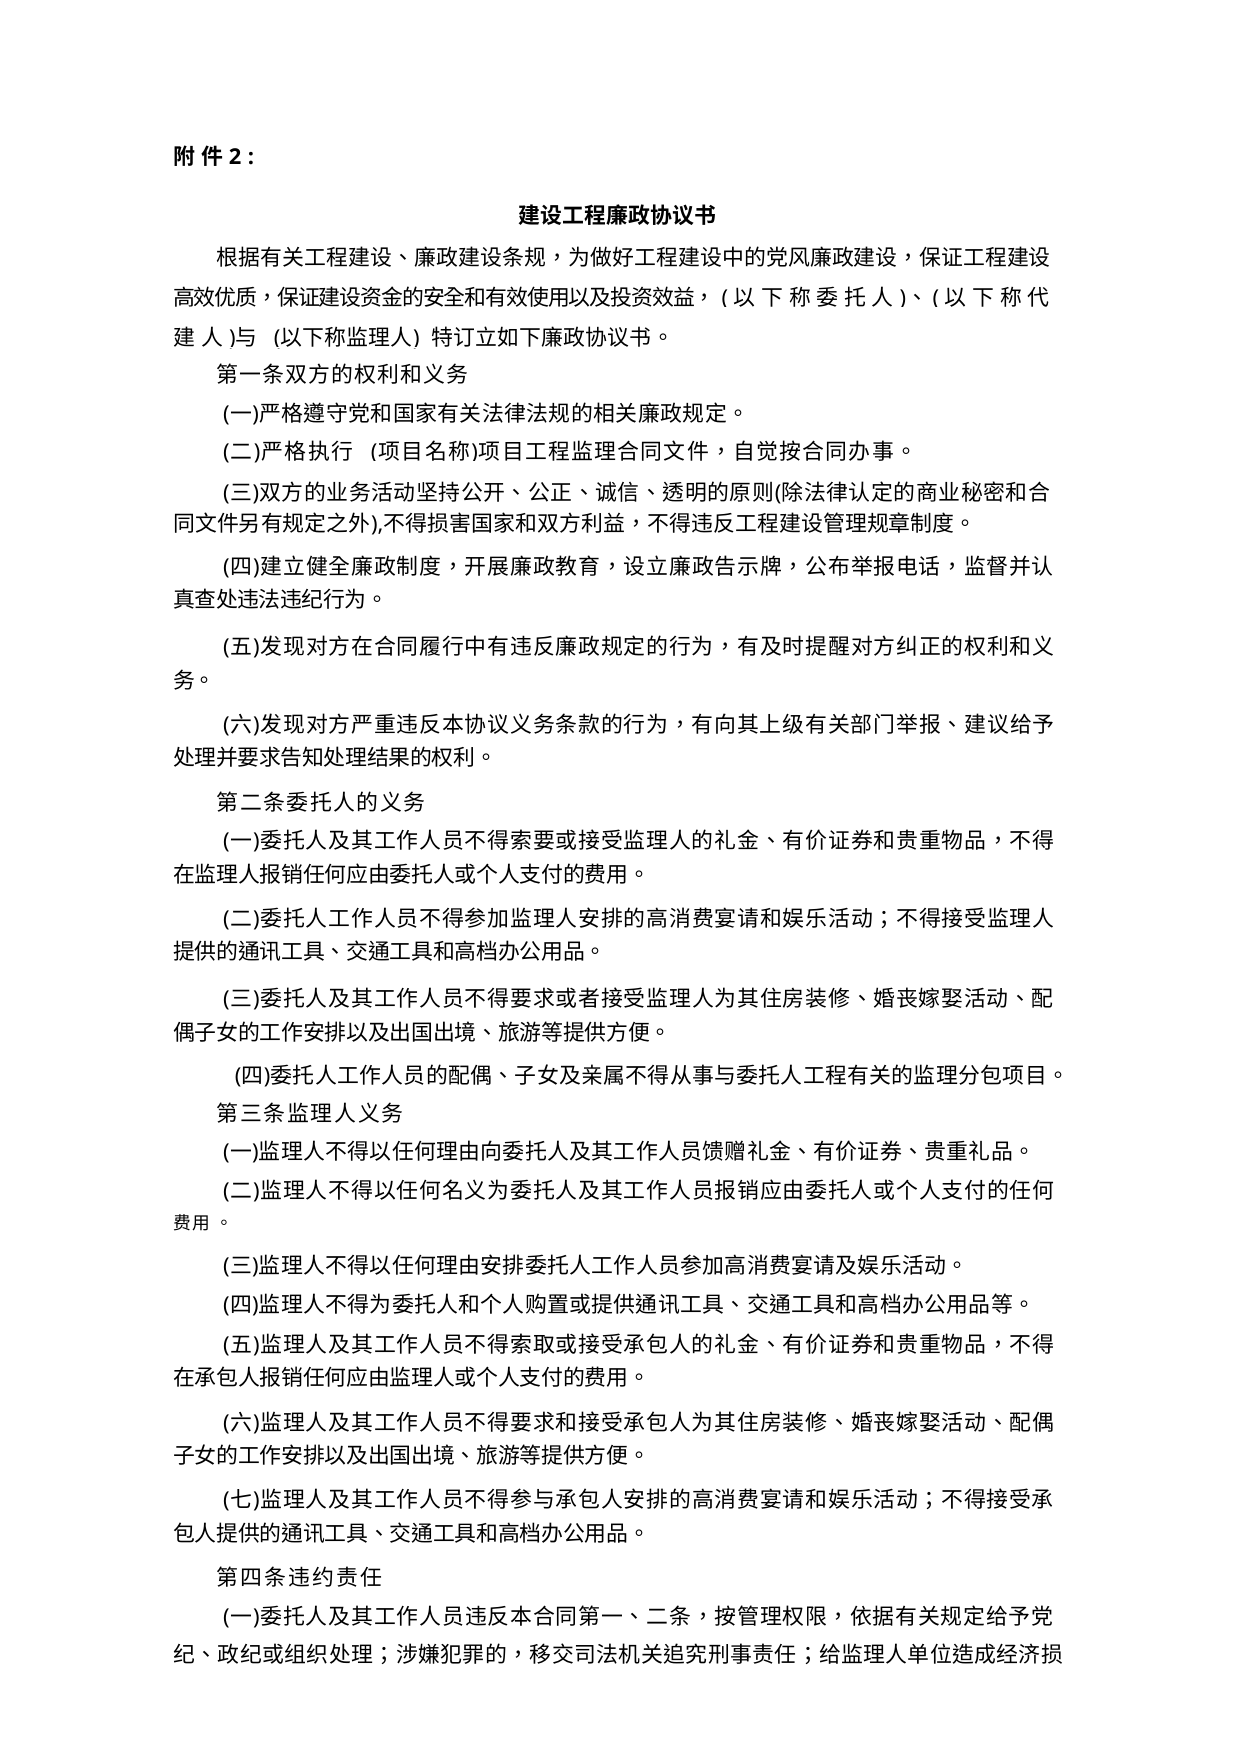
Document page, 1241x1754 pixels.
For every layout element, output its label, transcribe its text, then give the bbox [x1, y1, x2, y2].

text (四)建立健全廉政制度，开展廉政教育，设立廉政告示牌，公布举报电话，监督并认 真查处违法违纪行为。 [173, 551, 1064, 614]
text (四)委托人工作人员的配偶、子女及亲属不得从事与委托人工程有关的监理分包项目。 [173, 1061, 1069, 1089]
text (一)委托人及其工作人员违反本合同第一、二条，按管理权限，依据有关规定给予党 纪、政纪或组织处理；涉嫌犯罪的，移交司法机关追究刑事责任；给监理人单位造成经济损 [173, 1601, 1064, 1669]
text (三)监理人不得以任何理由安排委托人工作人员参加高消费宴请及娱乐活动。 [223, 1252, 1069, 1279]
text (二)委托人工作人员不得参加监理人安排的高消费宴请和娱乐活动；不得接受监理人 提供的通讯工具、交通工具和高档办公用品。 [173, 903, 1064, 966]
text 附 件 2 : [173, 142, 1069, 170]
text (二)监理人不得以任何名义为委托人及其工作人员报销应由委托人或个人支付的任何 费用 。 [173, 1176, 1064, 1234]
text (二)严格执行 (项目名称)项目工程监理合同文件，自觉按合同办事。 [223, 438, 1069, 464]
text (一)监理人不得以任何理由向委托人及其工作人员馈赠礼金、有价证券、贵重礼品。 [223, 1138, 1069, 1165]
text (五)监理人及其工作人员不得索取或接受承包人的礼金、有价证券和贵重物品，不得 在承包人报销任何应由监理人或个人支付的费用。 [173, 1328, 1064, 1392]
text (五)发现对方在合同履行中有违反廉政规定的行为，有及时提醒对方纠正的权利和义 务。 [173, 631, 1064, 694]
text 第一条双方的权利和义务 [217, 361, 1069, 388]
text 建设工程廉政协议书 [518, 201, 1069, 229]
text (七)监理人及其工作人员不得参与承包人安排的高消费宴请和娱乐活动；不得接受承 包人提供的通讯工具、交通工具和高档办公用品。 [173, 1484, 1064, 1548]
text (六)发现对方严重违反本协议义务条款的行为，有向其上级有关部门举报、建议给予 处理并要求告知处理结果的权利。 [173, 709, 1064, 772]
text (四)监理人不得为委托人和个人购置或提供通讯工具、交通工具和高档办公用品等。 [223, 1291, 1069, 1318]
text (一)委托人及其工作人员不得索要或接受监理人的礼金、有价证券和贵重物品，不得 在监理人报销任何应由委托人或个人支付的费用。 [173, 825, 1064, 889]
text (一)严格遵守党和国家有关法律法规的相关廉政规定。 [223, 399, 1069, 427]
text 第二条委托人的义务 [217, 788, 1069, 816]
text 第四条违约责任 [217, 1564, 1069, 1591]
text (三)委托人及其工作人员不得要求或者接受监理人为其住房装修、婚丧嫁娶活动、配 偶子女的工作安排以及出国出境、旅游等提供方便。 [173, 983, 1064, 1046]
text (三)双方的业务活动坚持公开、公正、诚信、透明的原则(除法律认定的商业秘密和合 同文件另有规定之外),不得损害国家和双方利益，不得违反工程建设管理规章制度。 [173, 477, 1066, 538]
text 第三条监理人义务 [217, 1099, 1069, 1126]
text (六)监理人及其工作人员不得要求和接受承包人为其住房装修、婚丧嫁娶活动、配偶 子女的工作安排以及出国出境、旅游等提供方便。 [173, 1407, 1064, 1470]
text 根据有关工程建设、廉政建设条规，为做好工程建设中的党风廉政建设，保证工程建设 高效优质，保证建设资金的安全和有效使用以及投资效益， ( 以 下 称 委 托 人 )、 ( 以 下 称 代 建 人 )与 (以下称监理人) 特订立如下廉政协议书。 [173, 242, 1064, 351]
